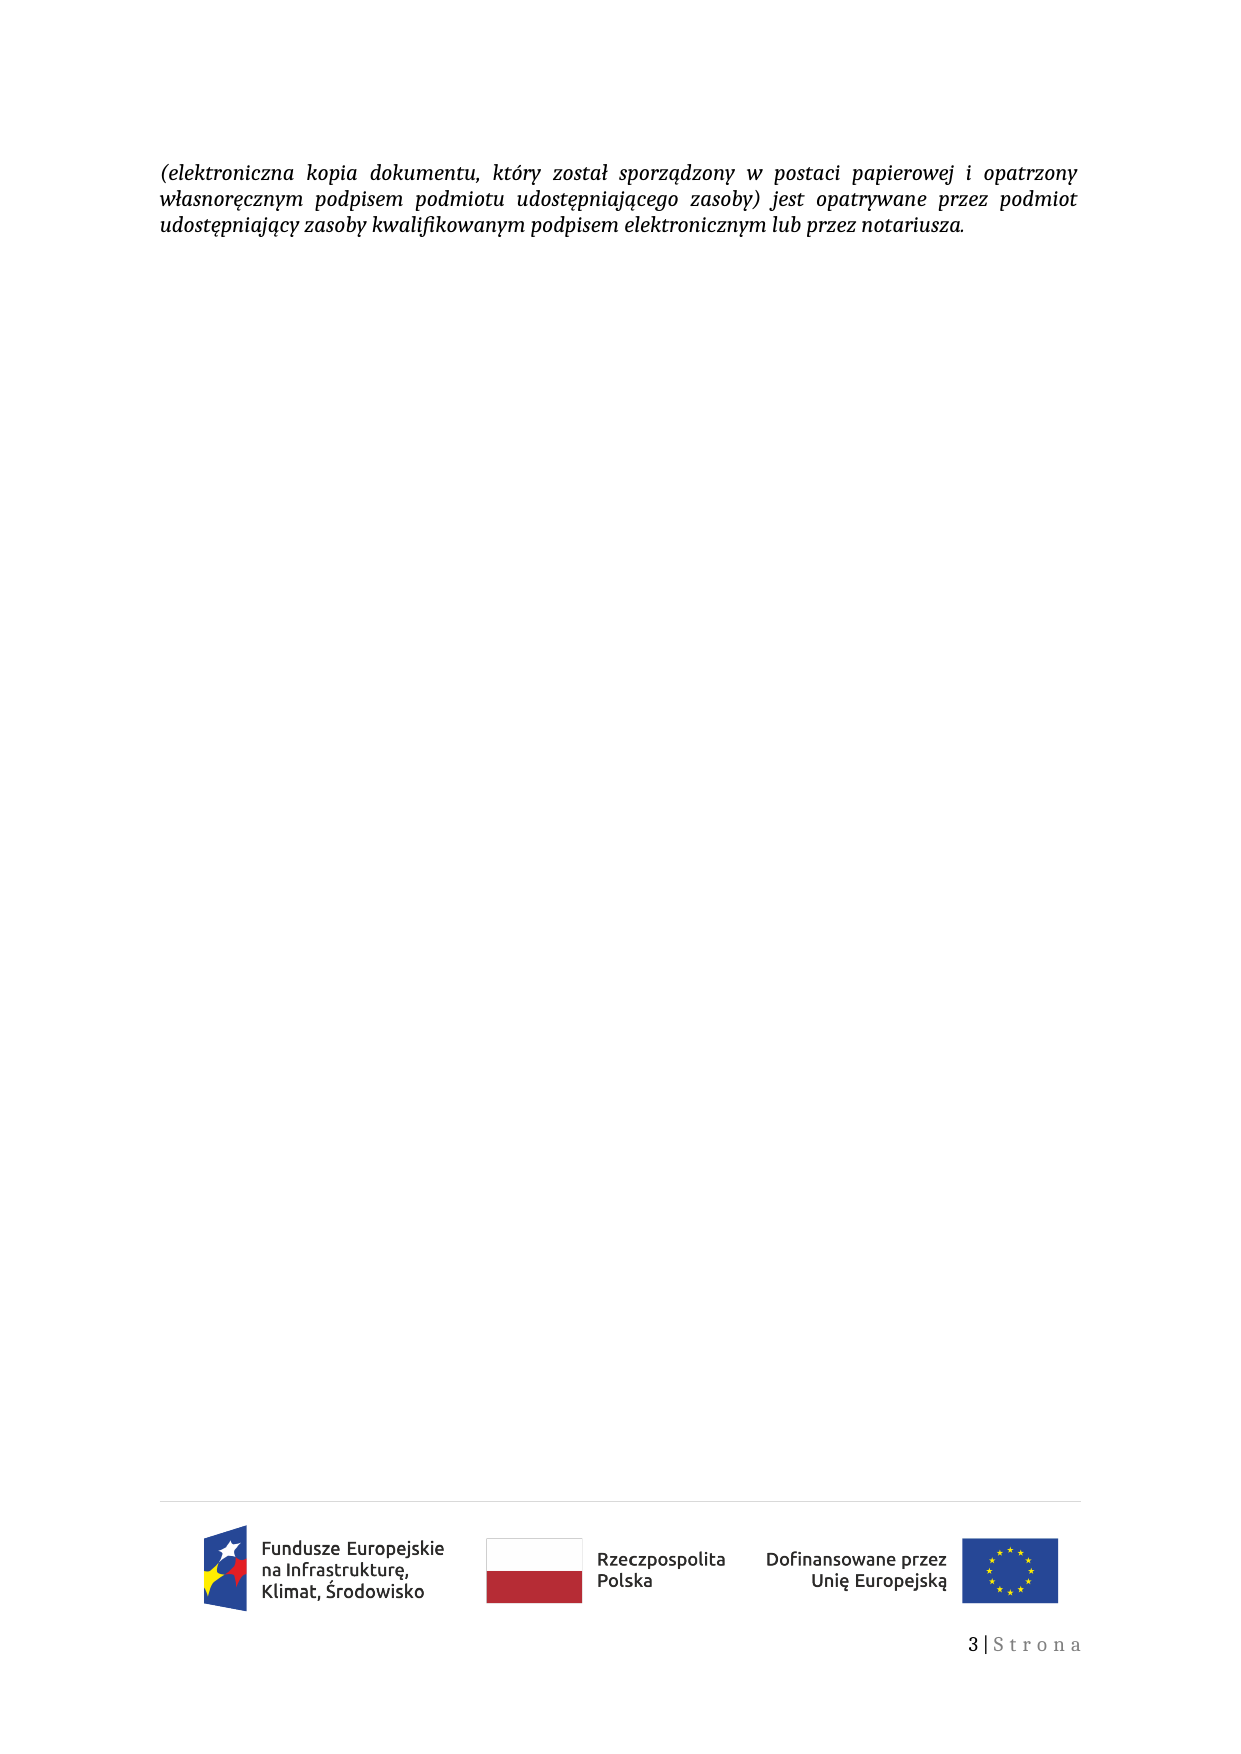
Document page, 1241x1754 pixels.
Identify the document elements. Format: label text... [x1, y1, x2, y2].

picture [182, 1503, 1081, 1633]
